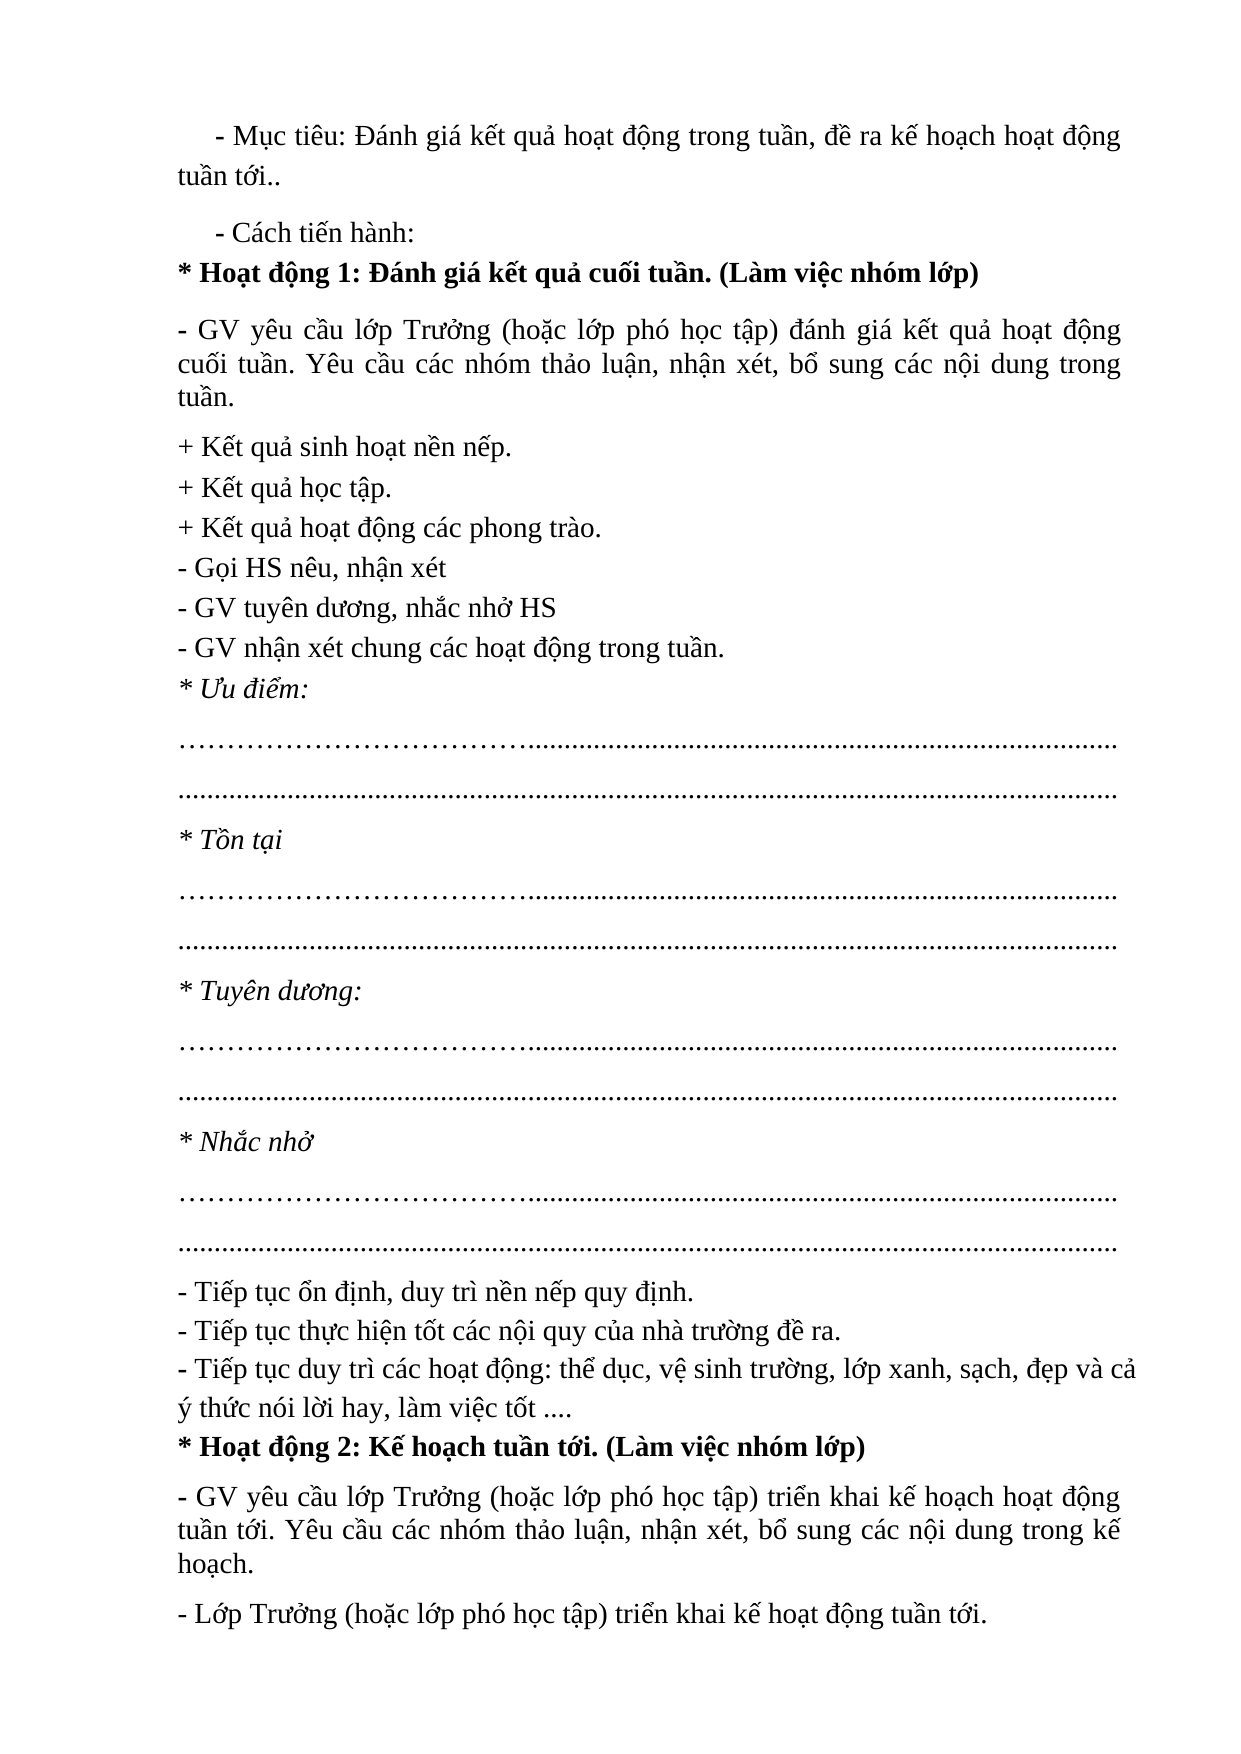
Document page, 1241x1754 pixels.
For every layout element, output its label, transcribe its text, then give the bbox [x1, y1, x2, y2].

text * Ưu điểm: [177, 671, 1122, 704]
text - Gọi HS nêu, nhận xét [177, 550, 1122, 584]
text + Kết quả hoạt động các phong trào. [177, 510, 1122, 543]
text - GV yêu cầu lớp Trưởng (hoặc lớp phó học tập) đánh giá kết quả hoạt động cuối tuần. Yêu cầu các nhóm thảo luận, nhận xét, bổ sung các nội dung trong tuần. [177, 312, 1122, 413]
text ……………………………….................................................................................................................................................................................................................. [177, 721, 1122, 805]
text ……………………………….................................................................................................................................................................................................................. [177, 872, 1122, 956]
text - Mục tiêu: Đánh giá kết quả hoạt động trong tuần, đề ra kế hoạch hoạt động tuần tới.. [177, 118, 1122, 192]
text + Kết quả sinh hoạt nền nếp. [177, 429, 1122, 463]
text * Hoạt động 2: Kế hoạch tuần tới. (Làm việc nhóm lớp) [177, 1429, 1122, 1462]
text - Cách tiến hành: [177, 215, 1122, 249]
text - GV tuyên dương, nhắc nhở HS [177, 590, 1122, 624]
text - Tiếp tục thực hiện tốt các nội quy của nhà trường đề ra. [177, 1313, 1136, 1347]
text + Kết quả học tập. [177, 470, 1122, 503]
text * Tuyên dương: [177, 973, 1122, 1006]
text - Lớp Trưởng (hoặc lớp phó học tập) triển khai kế hoạt động tuần tới. [177, 1596, 1122, 1630]
text - GV nhận xét chung các hoạt động trong tuần. [177, 631, 1136, 664]
text * Nhắc nhở [177, 1124, 1122, 1157]
text - Tiếp tục ổn định, duy trì nền nếp quy định. [177, 1274, 1136, 1308]
text - Tiếp tục duy trì các hoạt động: thể dục, vệ sinh trường, lớp xanh, sạch, đẹp và cả ý thức nói lời hay, làm việc tốt .... [177, 1352, 1136, 1424]
text ……………………………….................................................................................................................................................................................................................. [177, 1023, 1122, 1107]
text ……………………………….................................................................................................................................................................................................................. [177, 1174, 1122, 1258]
text * Hoạt động 1: Đánh giá kết quả cuối tuần. (Làm việc nhóm lớp) [177, 255, 1122, 289]
text - GV yêu cầu lớp Trưởng (hoặc lớp phó học tập) triển khai kế hoạch hoạt động tuần tới. Yêu cầu các nhóm thảo luận, nhận xét, bổ sung các nội dung trong kế hoạch. [177, 1479, 1122, 1579]
text * Tồn tại [177, 822, 1122, 855]
